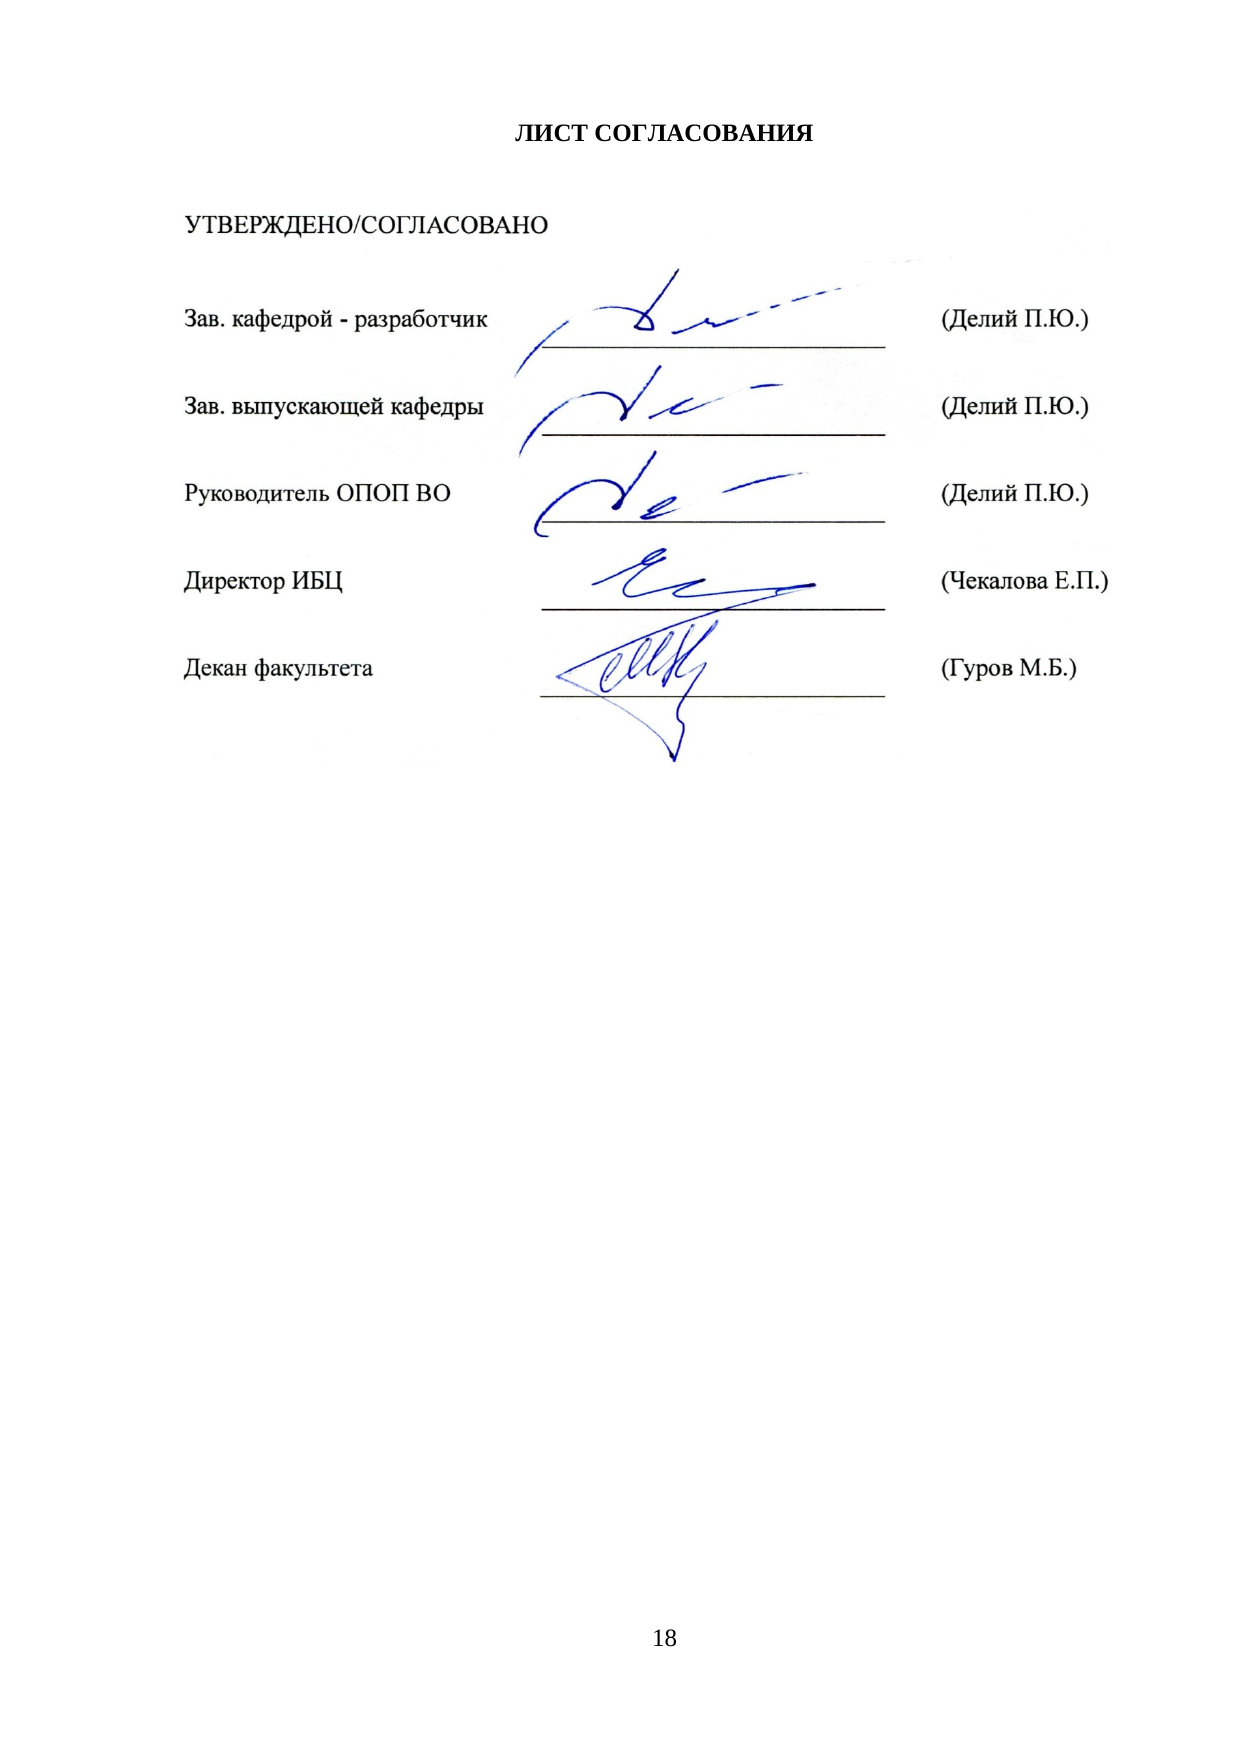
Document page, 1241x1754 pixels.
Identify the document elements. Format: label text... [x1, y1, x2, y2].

picture [177, 208, 1111, 768]
subtitle ЛИСТ СОГЛАСОВАНИЯ [177, 118, 1152, 147]
